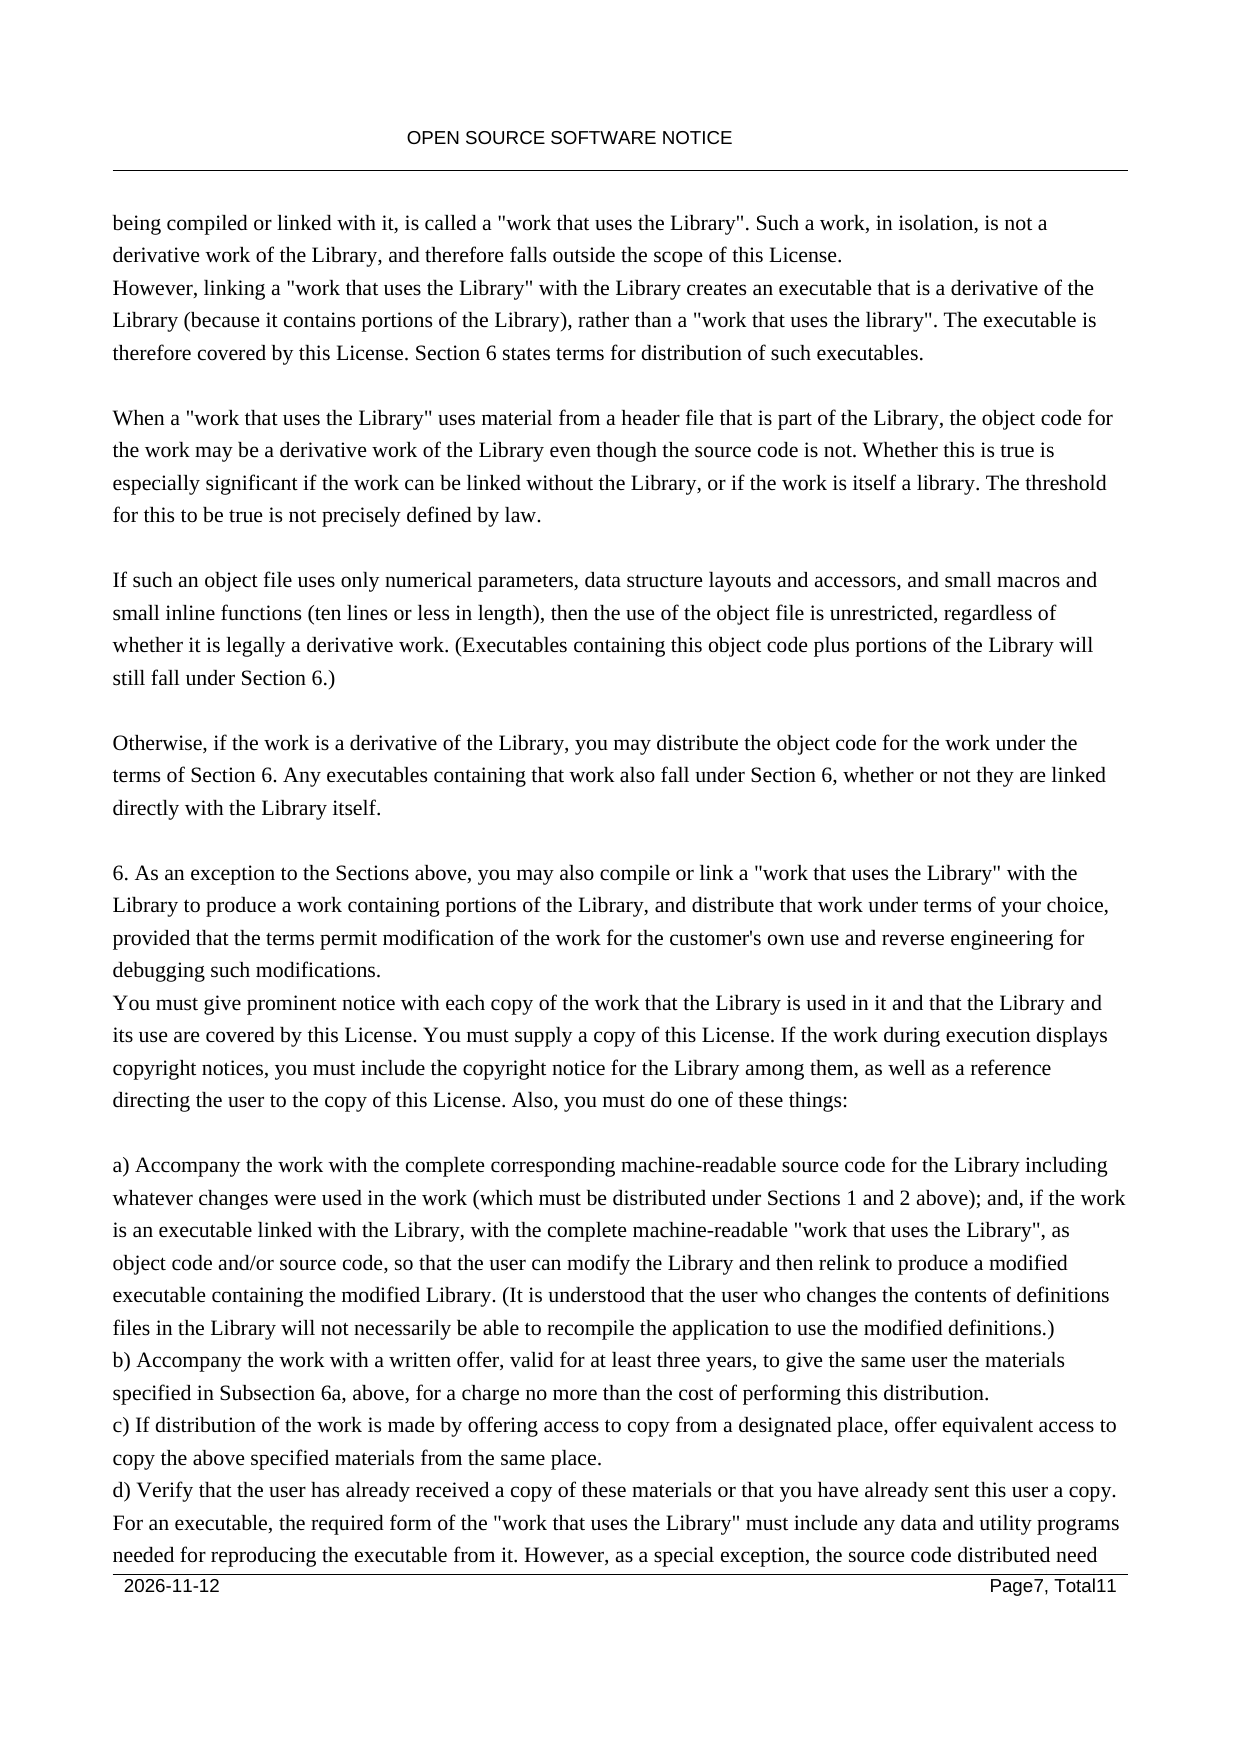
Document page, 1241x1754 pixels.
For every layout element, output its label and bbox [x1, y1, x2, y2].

text [112, 206, 1128, 1571]
